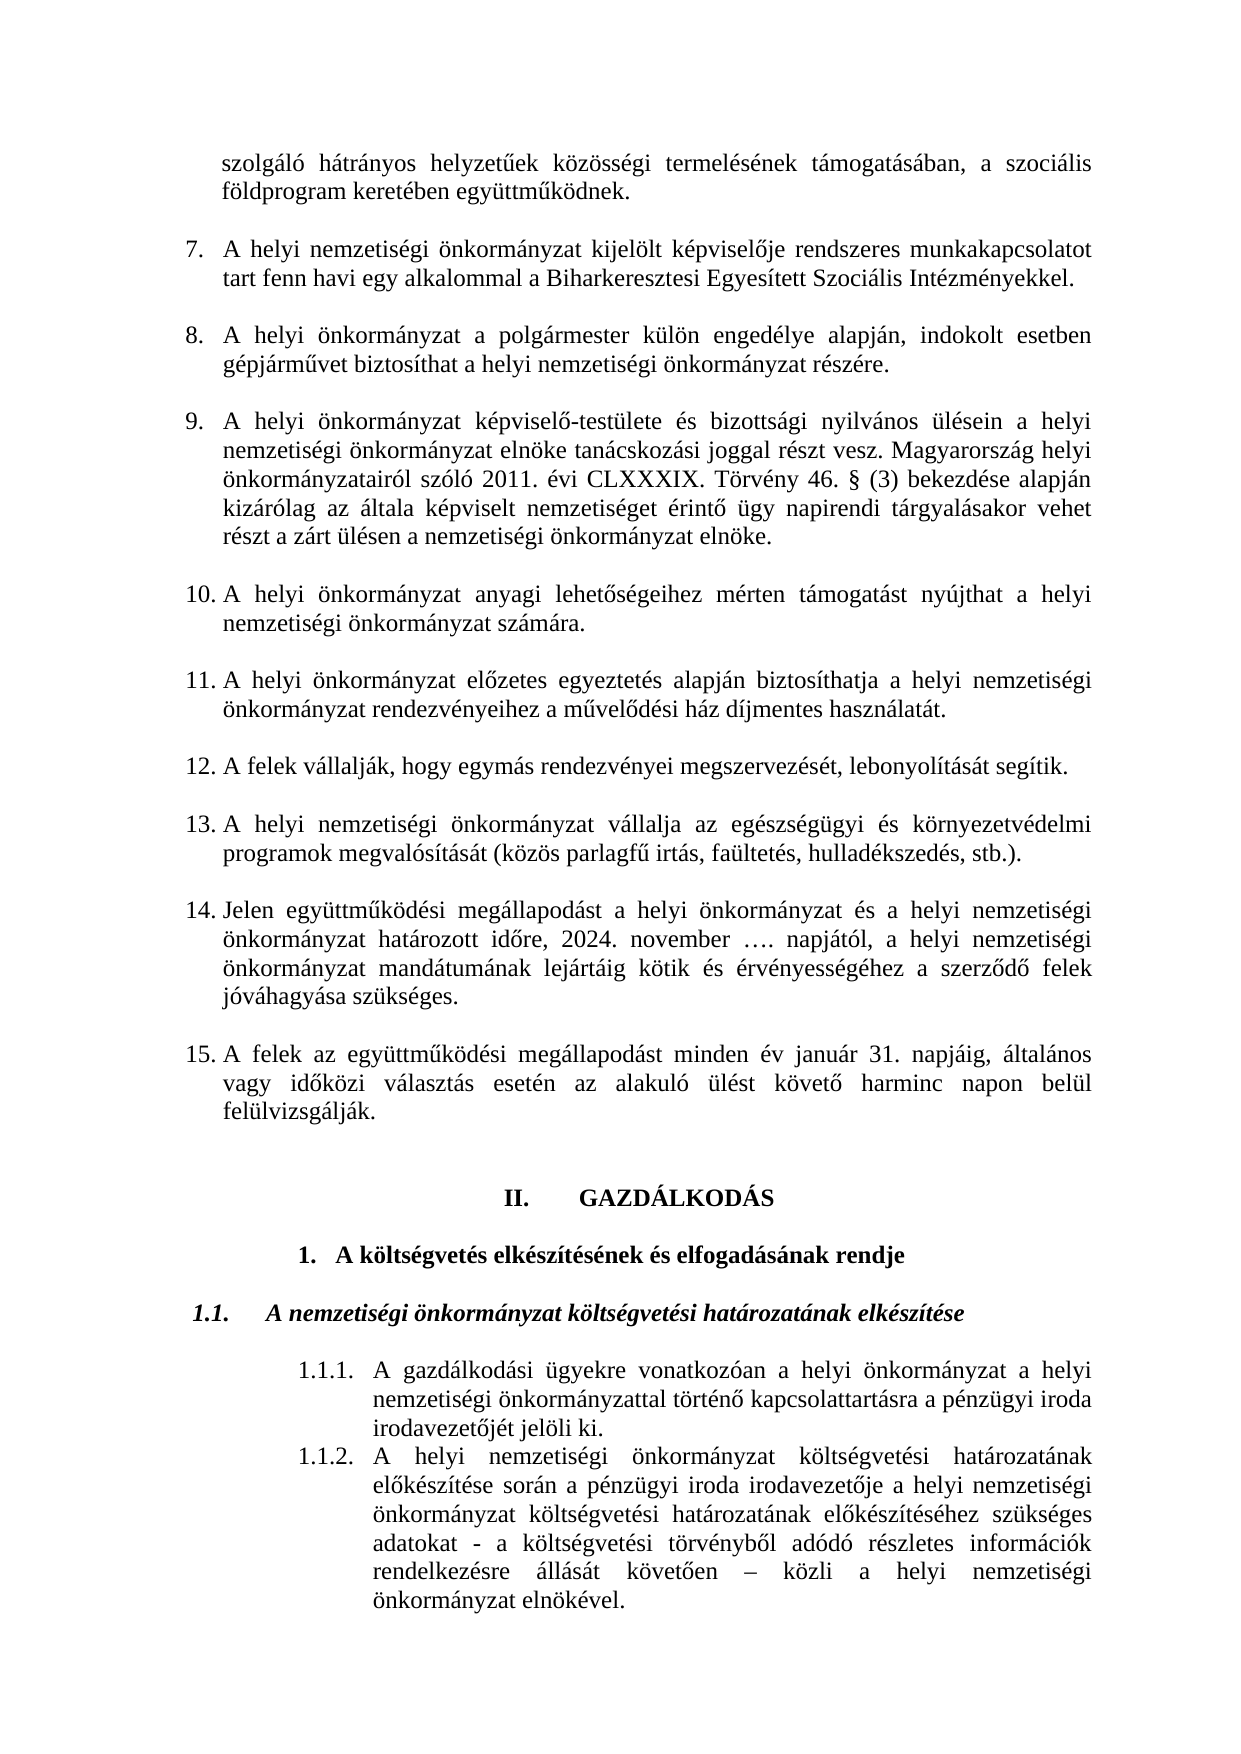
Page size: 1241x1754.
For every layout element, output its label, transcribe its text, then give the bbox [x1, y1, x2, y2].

list A helyi nemzetiségi önkormányzat vállalja az egészségügyi és környezetvédelmi programok megvalósítását (közös parlagfű irtás, faültetés, hulladékszedés, stb.). [185, 809, 1093, 866]
list A felek az együttműködési megállapodást minden év január 31. napjáig, általános vagy időközi választás esetén az alakuló ülést követő harminc napon belül felülvizsgálják. [185, 1039, 1093, 1125]
list A nemzetiségi önkormányzat költségvetési határozatának elkészítése [192, 1298, 1093, 1326]
list A helyi önkormányzat előzetes egyeztetés alapján biztosíthatja a helyi nemzetiségi önkormányzat rendezvényeihez a művelődési ház díjmentes használatát. [185, 665, 1093, 723]
list A gazdálkodási ügyekre vonatkozóan a helyi önkormányzat a helyi nemzetiségi önkormányzattal történő kapcsolattartásra a pénzügyi iroda irodavezetőjét jelöli ki. [298, 1355, 1093, 1441]
list A felek vállalják, hogy egymás rendezvényei megszervezését, lebonyolítását segítik. [185, 751, 1093, 780]
list A helyi nemzetiségi önkormányzat kijelölt képviselője rendszeres munkakapcsolatot tart fenn havi egy alkalommal a Biharkeresztesi Egyesített Szociális Intézményekkel. [185, 234, 1093, 291]
list Jelen együttműködési megállapodást a helyi önkormányzat és a helyi nemzetiségi önkormányzat határozott időre, 2024. november …. napjától, a helyi nemzetiségi önkormányzat mandátumának lejártáig kötik és érvényességéhez a szerződő felek jóváhagyása szükséges. [185, 895, 1093, 1010]
list GAZDÁLKODÁS [185, 1183, 1093, 1211]
list A helyi önkormányzat anyagi lehetőségeihez mérten támogatást nyújthat a helyi nemzetiségi önkormányzat számára. [185, 579, 1093, 636]
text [185, 148, 1093, 205]
list A költségvetés elkészítésének és elfogadásának rendje [298, 1240, 1093, 1269]
list A helyi önkormányzat képviselő-testülete és bizottsági nyilvános ülésein a helyi nemzetiségi önkormányzat elnöke tanácskozási joggal részt vesz. Magyarország helyi önkormányzatairól szóló 2011. évi CLXXXIX. Törvény 46. § (3) bekezdése alapján kizárólag az általa képviselt nemzetiséget érintő ügy napirendi tárgyalásakor vehet részt a zárt ülésen a nemzetiségi önkormányzat elnöke. [185, 406, 1093, 550]
list A helyi önkormányzat a polgármester külön engedélye alapján, indokolt esetben gépjárművet biztosíthat a helyi nemzetiségi önkormányzat részére. [185, 320, 1093, 378]
list A helyi nemzetiségi önkormányzat költségvetési határozatának előkészítése során a pénzügyi iroda irodavezetője a helyi nemzetiségi önkormányzat költségvetési határozatának előkészítéséhez szükséges adatokat - a költségvetési törvényből adódó részletes információk rendelkezésre állását követően – közli a helyi nemzetiségi önkormányzat elnökével. [298, 1441, 1093, 1614]
